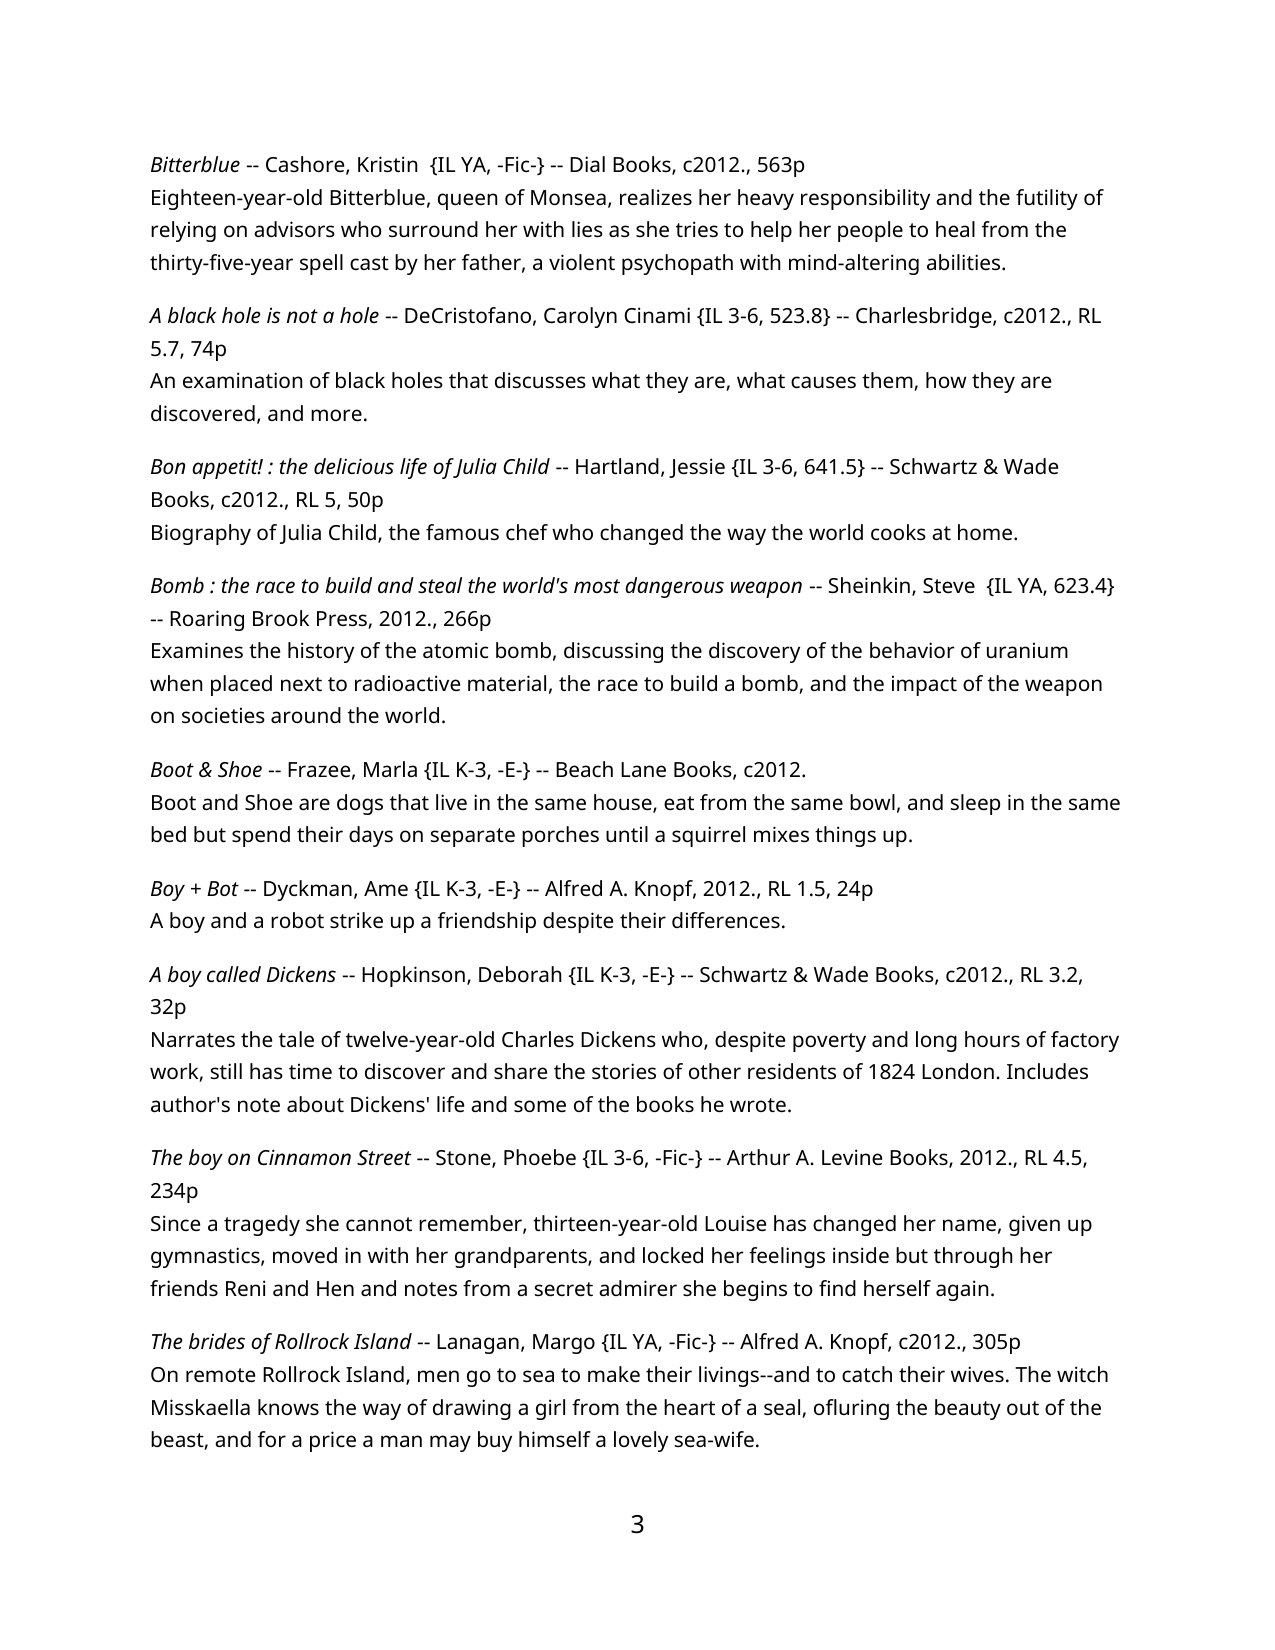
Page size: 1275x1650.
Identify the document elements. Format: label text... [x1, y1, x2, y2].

text A boy called Dickens -- Hopkinson, Deborah {IL K-3, -E-} -- Schwartz & Wade Books, c2012., RL 3.2, 32p Narrates the tale of twelve-year-old Charles Dickens who, despite poverty and long hours of factory work, still has time to discover and share the stories of other residents of 1824 London. Includes author's note about Dickens' life and some of the books he wrote. [150, 960, 1125, 1118]
text The boy on Cinnamon Street -- Stone, Phoebe {IL 3-6, -Fic-} -- Arthur A. Levine Books, 2012., RL 4.5, 234p Since a tragedy she cannot remember, thirteen-year-old Louise has changed her name, given up gymnastics, moved in with her grandparents, and locked her feelings inside but through her friends Reni and Hen and notes from a secret admirer she begins to find herself again. [150, 1143, 1125, 1302]
text Boy + Bot -- Dyckman, Ame {IL K-3, -E-} -- Alfred A. Knopf, 2012., RL 1.5, 24p A boy and a robot strike up a friendship despite their differences. [150, 874, 1125, 935]
text Bitterblue -- Cashore, Kristin {IL YA, -Fic-} -- Dial Books, c2012., 563p Eighteen-year-old Bitterblue, queen of Monsea, realizes her heavy responsibility and the futility of relying on advisors who surround her with lies as she tries to help her people to heal from the thirty-five-year spell cast by her father, a violent psychopath with mind-altering abilities. [150, 150, 1125, 276]
text Boot & Shoe -- Frazee, Marla {IL K-3, -E-} -- Beach Lane Books, c2012. Boot and Shoe are dogs that live in the same house, eat from the same bowl, and sleep in the same bed but spend their days on separate porches until a squirrel mixes things up. [150, 755, 1125, 849]
text The brides of Rollrock Island -- Lanagan, Margo {IL YA, -Fic-} -- Alfred A. Knopf, c2012., 305p On remote Rollrock Island, men go to sea to make their livings--and to catch their wives. The witch Misskaella knows the way of drawing a girl from the heart of a seal, ofluring the beauty out of the beast, and for a price a man may buy himself a lovely sea-wife. [150, 1327, 1125, 1454]
text Bon appetit! : the delicious life of Julia Child -- Hartland, Jessie {IL 3-6, 641.5} -- Schwartz & Wade Books, c2012., RL 5, 50p Biography of Julia Child, the famous chef who changed the way the world cooks at home. [150, 452, 1125, 546]
text A black hole is not a hole -- DeCristofano, Carolyn Cinami {IL 3-6, 523.8} -- Charlesbridge, c2012., RL 5.7, 74p An examination of black holes that discusses what they are, what causes them, how they are discovered, and more. [150, 301, 1125, 427]
text Bomb : the race to build and steal the world's most dangerous weapon -- Sheinkin, Steve {IL YA, 623.4} -- Roaring Brook Press, 2012., 266p Examines the history of the atomic bomb, discussing the discovery of the behavior of uranium when placed next to radioactive material, the race to build a bomb, and the impact of the weapon on societies around the world. [150, 571, 1125, 730]
